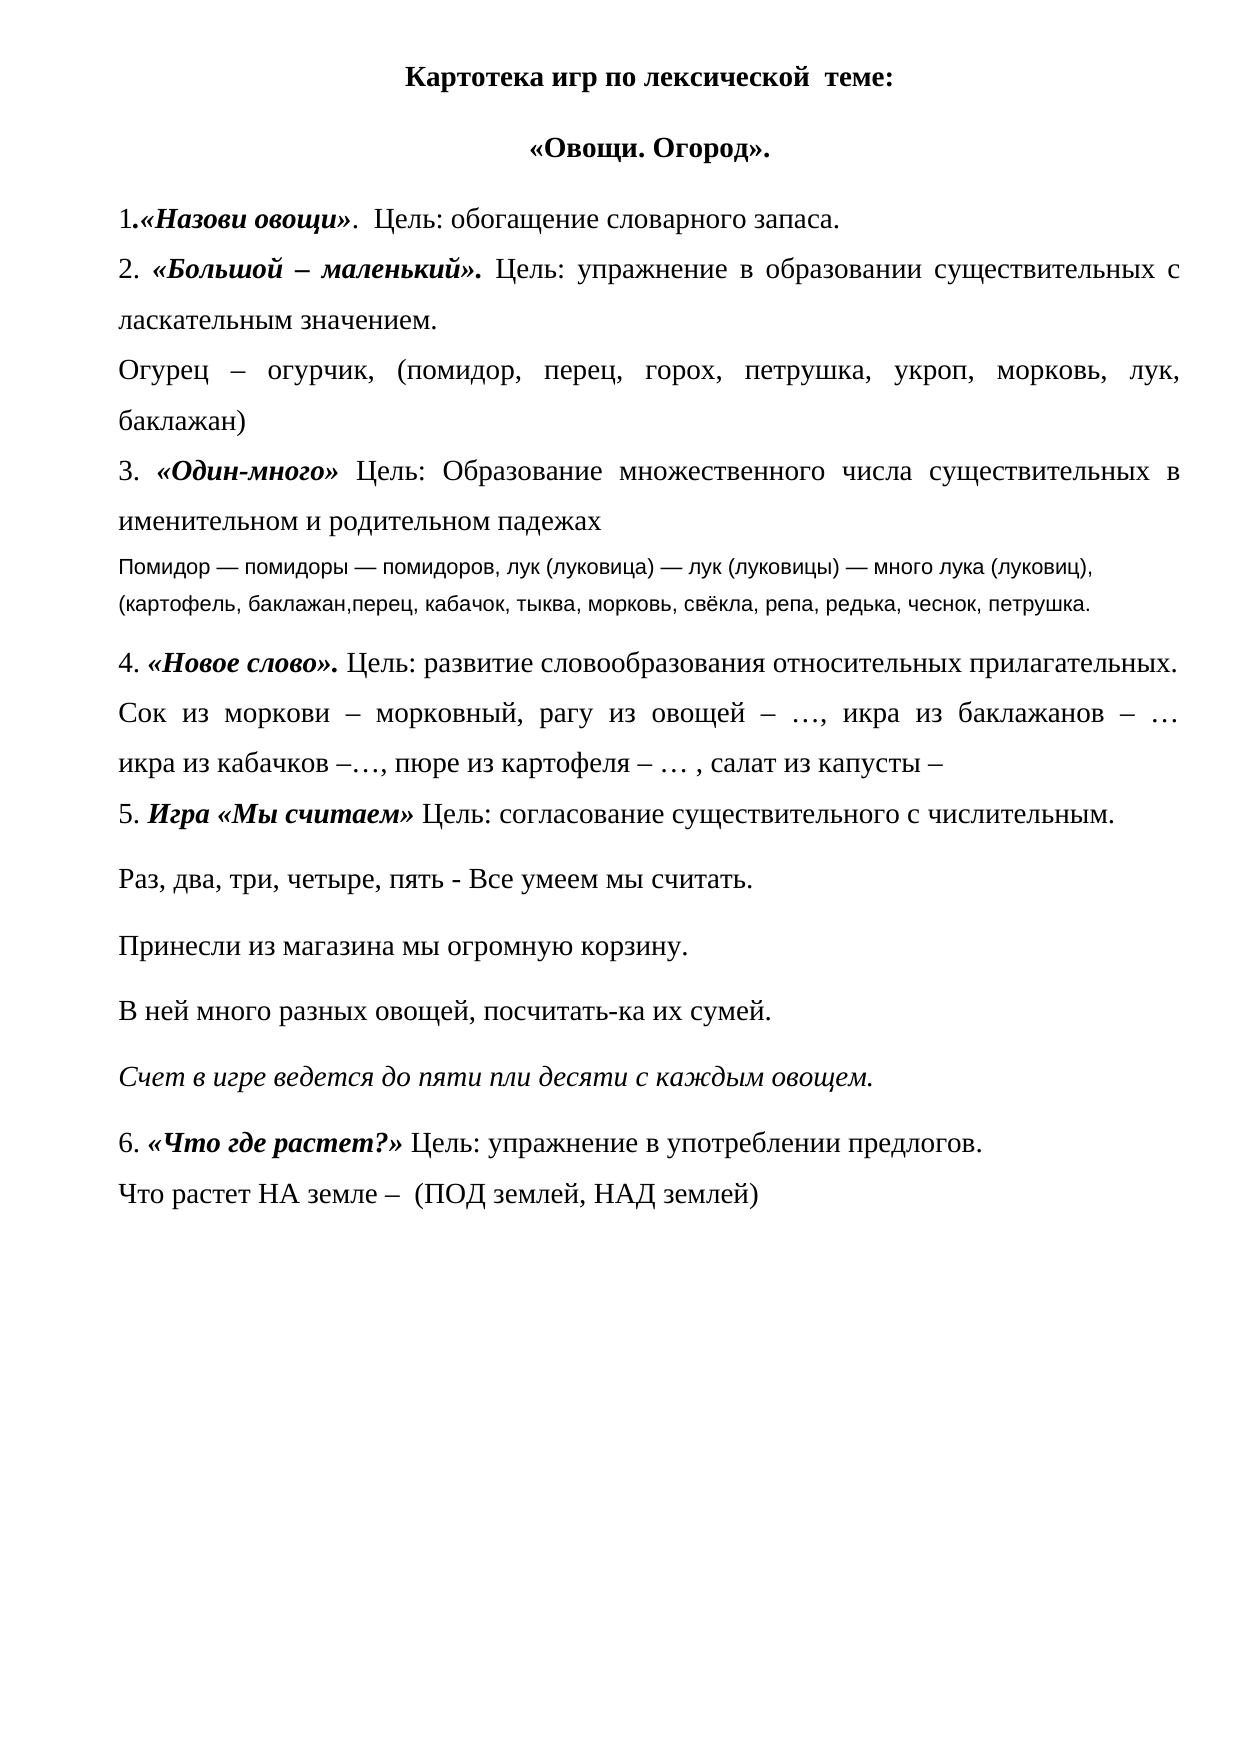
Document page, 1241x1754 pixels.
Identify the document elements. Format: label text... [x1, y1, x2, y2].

text Счет в игре ведется до пяти пли десяти с каждым овощем. [118, 1059, 1181, 1093]
text Помидор — помидоры — помидоров, лук (луковица) — лук (луковицы) — много лука (луковиц), (картофель, баклажан,перец, кабачок, тыква, морковь, свёкла, репа, редька, чеснок, петрушка. [118, 553, 1181, 617]
text Раз, два, три, четыре, пять - Все умеем мы считать. [118, 862, 1181, 895]
text 2. «Большой – маленький». Цель: упражнение в образовании существительных с ласкательным значением. [118, 252, 1181, 336]
text Огурец – огурчик, (помидор, перец, горох, петрушка, укроп, морковь, лук, баклажан) [118, 352, 1181, 436]
text «Овощи. Огород». [118, 130, 1181, 164]
text В ней много разных овощей, посчитать-ка их сумей. [118, 993, 1181, 1027]
text 4. «Новое слово». Цель: развитие словообразования относительных прилагательных. [118, 645, 1181, 678]
text Что растет НА земле – (ПОД землей, НАД землей) [118, 1176, 1181, 1209]
text Сок из моркови – морковный, рагу из овощей – …, икра из баклажанов – … икра из кабачков –…, пюре из картофеля – … , салат из капусты – [118, 695, 1181, 779]
text Принесли из магазина мы огромную корзину. [118, 928, 1181, 961]
text 5. Игра «Мы считаем» Цель: согласование существительного с числительным. [118, 796, 1181, 829]
text 3. «Один-много» Цель: Образование множественного числа существительных в именительном и родительном падежах [118, 453, 1181, 537]
text 6. «Что где растет?» Цель: упражнение в употреблении предлогов. [118, 1125, 1181, 1159]
text Картотека игр по лексической теме: [118, 59, 1181, 93]
text 1.«Назови овощи». Цель: обогащение словарного запаса. [118, 201, 1181, 235]
